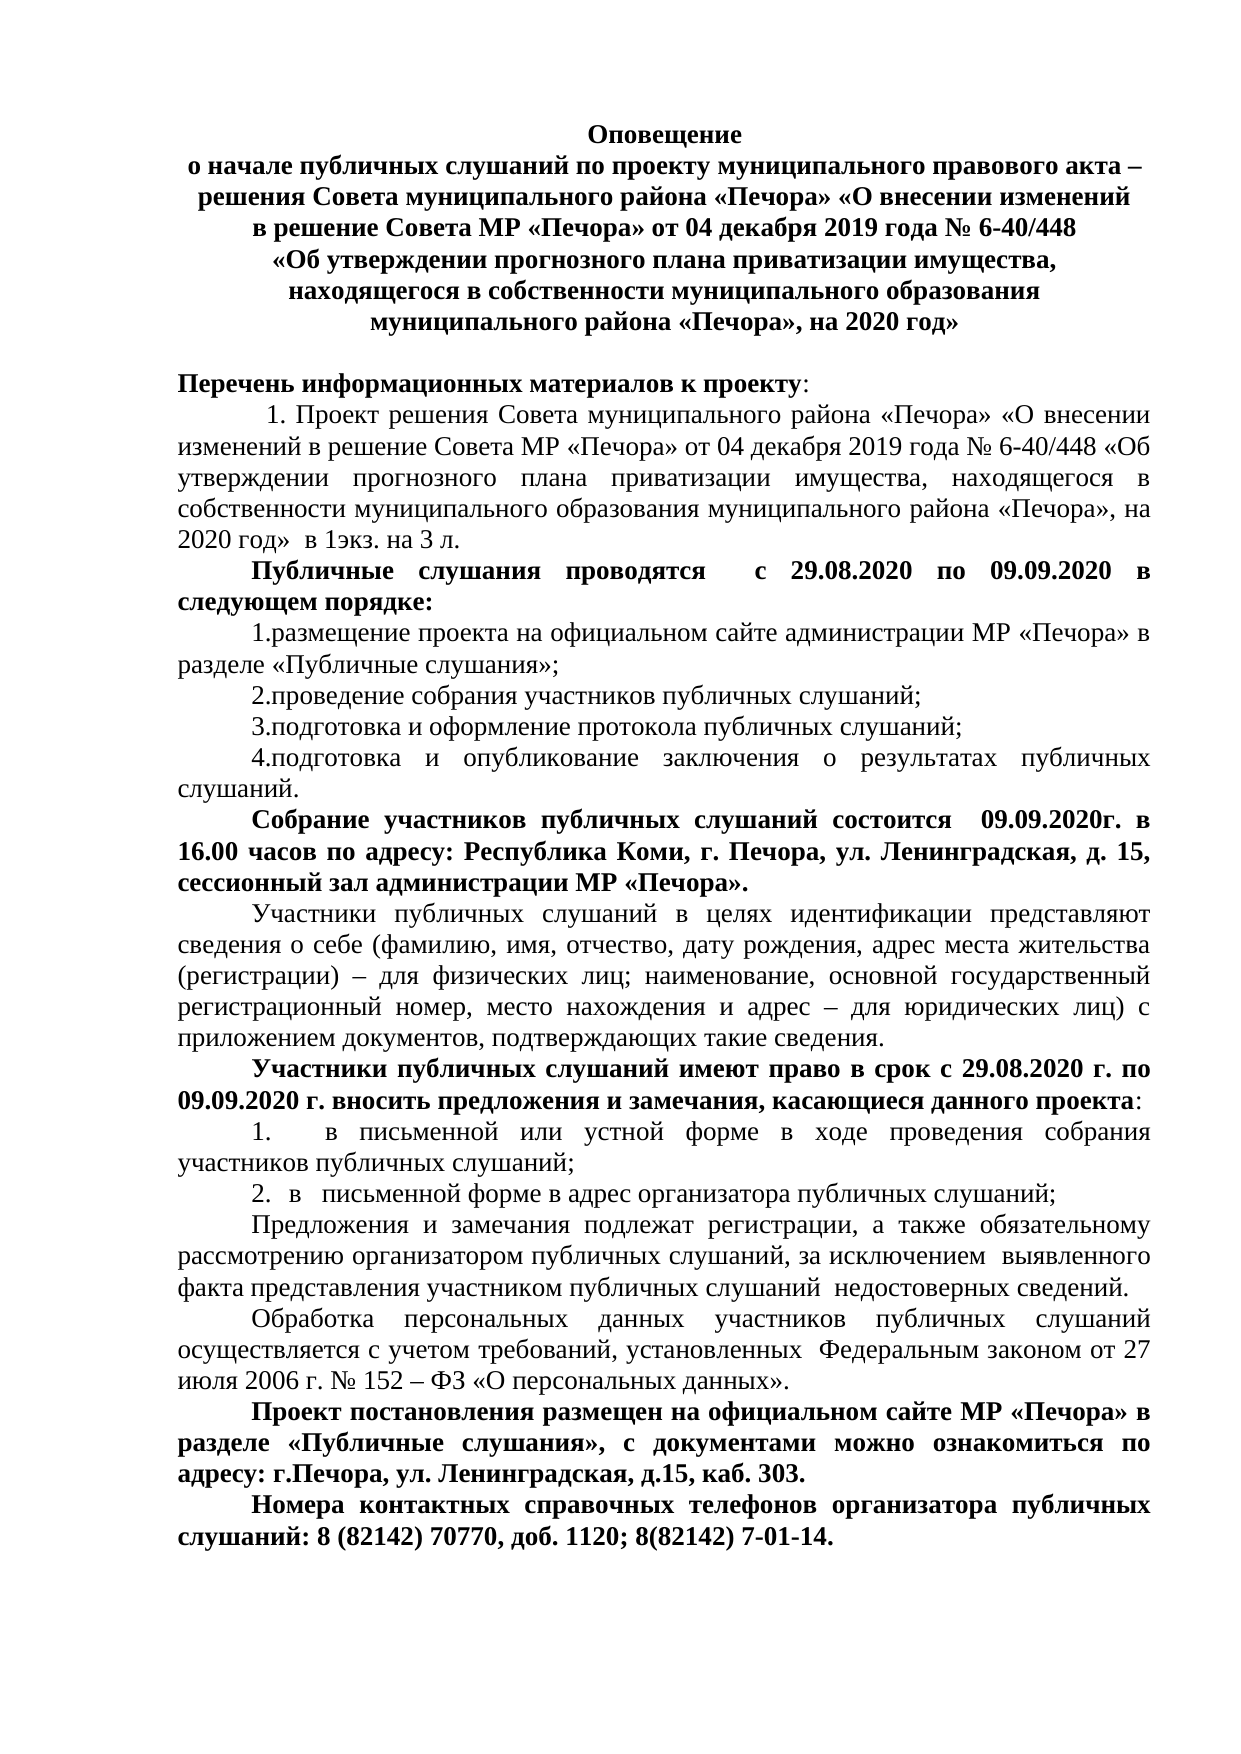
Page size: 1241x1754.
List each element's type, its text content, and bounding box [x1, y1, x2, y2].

text Участники публичных слушаний в целях идентификации представляют сведения о себе (фамилию, имя, отчество, дату рождения, адрес места жительства (регистрации) – для физических лиц; наименование, основной государственный регистрационный номер, место нахождения и адрес – для юридических лиц) с приложением документов, подтверждающих такие сведения. [177, 897, 1152, 1053]
text Оповещение [177, 118, 1152, 149]
title «Об утверждении прогнозного плана приватизации имущества, [177, 243, 1152, 274]
title муниципального района «Печора», на 2020 год» [177, 305, 1152, 336]
title в решение Совета МР «Печора» от 04 декабря 2019 года № 6-40/448 [177, 212, 1152, 243]
text Собрание участников публичных слушаний состоится 09.09.2020г. в 16.00 часов по адресу: Республика Коми, г. Печора, ул. Ленинградская, д. 15, сессионный зал администрации МР «Печора». [177, 803, 1152, 897]
list Предложения и замечания подлежат регистрации, а также обязательному рассмотрению организатором публичных слушаний, за исключением выявленного факта представления участником публичных слушаний недостоверных сведений. [177, 1208, 1152, 1302]
text 2.проведение собрания участников публичных слушаний; [177, 679, 1152, 710]
text 1.размещение проекта на официальном сайте администрации МР «Печора» в разделе «Публичные слушания»; [177, 617, 1152, 679]
text Публичные слушания проводятся с 29.08.2020 по 09.09.2020 в следующем порядке: [177, 554, 1152, 617]
list в письменной или устной форме в ходе проведения собрания участников публичных слушаний; [177, 1115, 1152, 1177]
title решения Совета муниципального района «Печора» «О внесении изменений [177, 180, 1152, 212]
text Номера контактных справочных телефонов организатора публичных слушаний: 8 (82142) 70770, доб. 1120; 8(82142) 7-01-14. [177, 1489, 1152, 1551]
text 4.подготовка и опубликование заключения о результатах публичных слушаний. [177, 741, 1152, 803]
title находящегося в собственности муниципального образования [177, 274, 1152, 305]
text Проект постановления размещен на официальном сайте МР «Печора» в разделе «Публичные слушания», с документами можно ознакомиться по адресу: г.Печора, ул. Ленинградская, д.15, каб. 303. [177, 1395, 1152, 1489]
text 3.подготовка и оформление протокола публичных слушаний; [177, 710, 1152, 741]
list Обработка персональных данных участников публичных слушаний осуществляется с учетом требований, установленных Федеральным законом от 27 июля 2006 г. № 152 – ФЗ «О персональных данных». [177, 1302, 1152, 1395]
title Проект решения Совета муниципального района «Печора» «О внесении изменений в решение Совета МР «Печора» от 04 декабря 2019 года № 6-40/448 «Об утверждении прогнозного плана приватизации имущества, находящегося в собственности муниципального образования муниципального района «Печора», на 2020 год» в 1экз. на 3 л. [177, 398, 1152, 554]
list в письменной форме в адрес организатора публичных слушаний; [251, 1177, 1152, 1208]
text Перечень информационных материалов к проекту: [177, 367, 1152, 398]
title о начале публичных слушаний по проекту муниципального правового акта – [177, 149, 1152, 180]
text Участники публичных слушаний имеют право в срок с 29.08.2020 г. по 09.09.2020 г. вносить предложения и замечания, касающиеся данного проекта: [177, 1053, 1152, 1115]
